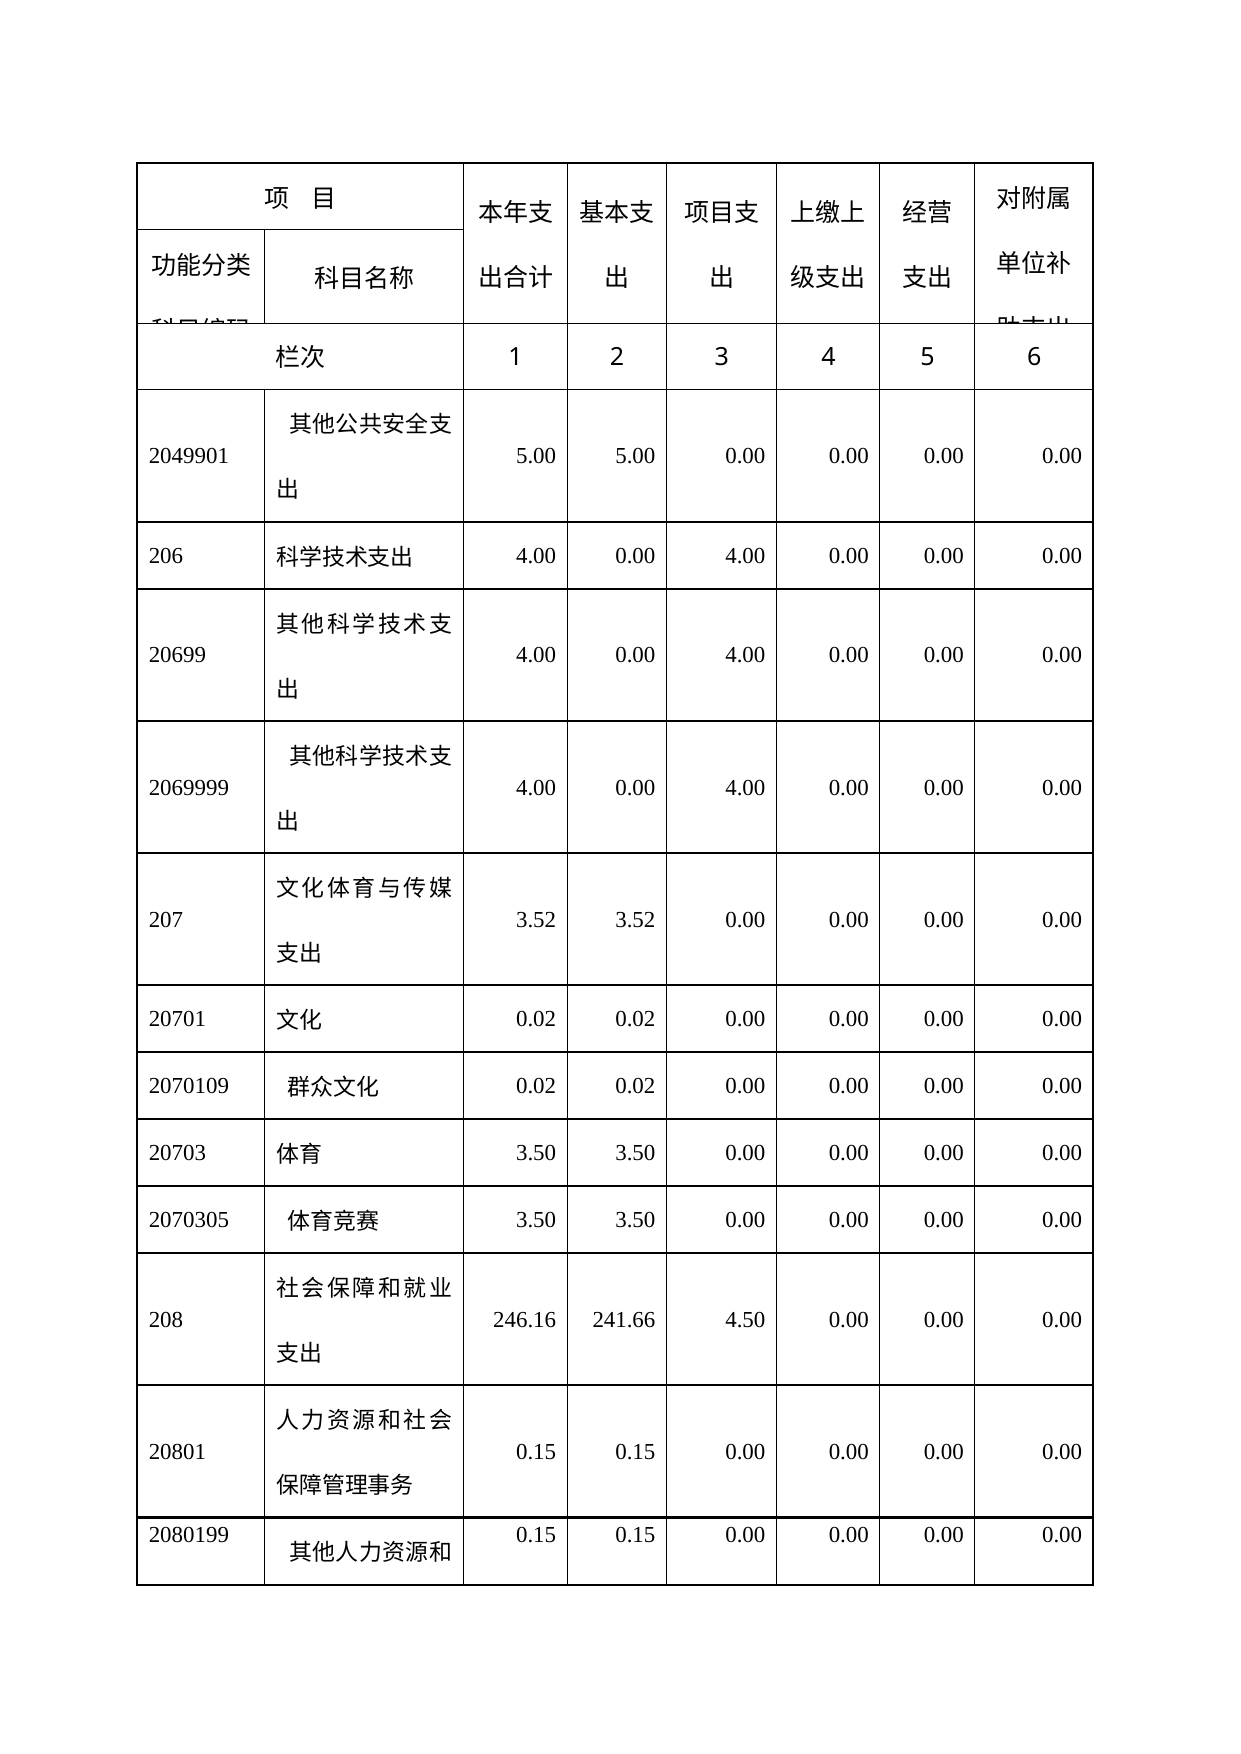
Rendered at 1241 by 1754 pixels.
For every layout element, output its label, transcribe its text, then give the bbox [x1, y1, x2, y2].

table_cell 0.00 [667, 1053, 776, 1118]
table_cell 0.00 [975, 722, 1092, 852]
table_cell 0.00 [777, 1053, 879, 1118]
table_cell 0.00 [880, 1187, 974, 1252]
table_cell 3.52 [464, 854, 567, 984]
table_cell 0.00 [667, 1120, 776, 1185]
table_cell 0.00 [568, 523, 666, 588]
table_cell 栏次 [138, 324, 463, 388]
table_cell 0.00 [667, 390, 776, 521]
table_cell 0.00 [880, 1120, 974, 1185]
table_cell 20701 [138, 986, 264, 1051]
table_cell 0.00 [975, 590, 1092, 720]
table_cell 科学技术支出 [265, 523, 463, 588]
table_cell 0.00 [667, 1187, 776, 1252]
table_cell 0.00 [880, 1053, 974, 1118]
table_cell 0.00 [975, 1187, 1092, 1252]
table_cell 3.50 [568, 1120, 666, 1185]
table_cell 0.00 [880, 986, 974, 1051]
table_cell 0.00 [777, 1254, 879, 1384]
table_cell 2080199 [138, 1519, 264, 1583]
table_cell 0.00 [880, 390, 974, 521]
table_cell 0.00 [975, 1519, 1092, 1583]
table_cell 2049901 [138, 390, 264, 521]
table_cell 5.00 [568, 390, 666, 521]
table_cell 206 [138, 523, 264, 588]
table_header 本年支出合计 [464, 164, 567, 322]
table_cell 5.00 [464, 390, 567, 521]
table_cell 0.00 [777, 590, 879, 720]
table_cell 20703 [138, 1120, 264, 1185]
table_cell 207 [138, 854, 264, 984]
table_cell 2069999 [138, 722, 264, 852]
table_cell 0.00 [880, 590, 974, 720]
table_cell 0.00 [568, 722, 666, 852]
table_cell 科目名称 [265, 230, 463, 322]
table_cell 文化 [265, 986, 463, 1051]
table_cell 0.00 [975, 523, 1092, 588]
table_cell 4.00 [667, 523, 776, 588]
table_cell 功能分类科目编码 [138, 230, 264, 322]
table_cell 0.00 [667, 1519, 776, 1583]
table_cell 0.00 [975, 1254, 1092, 1384]
table_header 上缴上级支出 [777, 164, 879, 322]
table_cell 0.00 [777, 986, 879, 1051]
table_cell 0.00 [975, 986, 1092, 1051]
table_cell 4 [777, 324, 879, 388]
table_cell 3 [667, 324, 776, 388]
table_header 基本支出 [568, 164, 666, 322]
table_cell 0.00 [777, 523, 879, 588]
table_cell 0.00 [667, 1386, 776, 1516]
table_cell 4.50 [667, 1254, 776, 1384]
table_header 经营支出 [880, 164, 974, 322]
table_header 项 目 [138, 164, 463, 229]
table_cell 4.00 [464, 590, 567, 720]
table_cell 0.00 [975, 1120, 1092, 1185]
table_cell 2070109 [138, 1053, 264, 1118]
table_cell 0.00 [777, 1519, 879, 1583]
table_cell 0.15 [568, 1386, 666, 1516]
table_cell 0.00 [880, 523, 974, 588]
table_cell 0.15 [568, 1519, 666, 1583]
table_cell 0.00 [667, 986, 776, 1051]
table_cell 0.00 [880, 722, 974, 852]
table_cell 0.02 [568, 1053, 666, 1118]
table_cell 体育 [265, 1120, 463, 1185]
table_cell 0.00 [975, 1386, 1092, 1516]
table_cell 0.00 [880, 1254, 974, 1384]
table_cell 4.00 [464, 722, 567, 852]
table_header 项目支出 [667, 164, 776, 322]
table_cell 0.00 [777, 722, 879, 852]
table_cell 社会保障和就业支出 [265, 1254, 463, 1384]
table_cell 0.00 [777, 854, 879, 984]
table_cell 0.00 [568, 590, 666, 720]
table_cell 0.15 [464, 1519, 567, 1583]
table_cell 4.00 [667, 590, 776, 720]
table_header 对附属单位补助支出 [975, 164, 1092, 322]
table_cell 0.00 [777, 390, 879, 521]
table_cell 2 [568, 324, 666, 388]
table_cell 0.00 [975, 1053, 1092, 1118]
table_cell 208 [138, 1254, 264, 1384]
table_cell 0.00 [880, 1519, 974, 1583]
table_cell 246.16 [464, 1254, 567, 1384]
table_cell 其他人力资源和社会保障管理事务支出 [265, 1519, 463, 1583]
table_cell 4.00 [667, 722, 776, 852]
table_cell 0.15 [464, 1386, 567, 1516]
table_cell 文化体育与传媒支出 [265, 854, 463, 984]
table_cell 0.00 [777, 1120, 879, 1185]
table_cell 5 [880, 324, 974, 388]
table_cell 3.50 [568, 1187, 666, 1252]
table_cell 20801 [138, 1386, 264, 1516]
table_cell 1 [464, 324, 567, 388]
table_cell 其他公共安全支出 [265, 390, 463, 521]
table_cell 0.00 [777, 1187, 879, 1252]
table_cell 0.00 [777, 1386, 879, 1516]
table_cell 0.00 [880, 854, 974, 984]
table_cell 3.50 [464, 1120, 567, 1185]
table_cell 0.00 [975, 390, 1092, 521]
table_cell 0.00 [880, 1386, 974, 1516]
table_cell 群众文化 [265, 1053, 463, 1118]
table_cell 0.00 [975, 854, 1092, 984]
table_cell 3.50 [464, 1187, 567, 1252]
table_cell 241.66 [568, 1254, 666, 1384]
table_cell 0.00 [667, 854, 776, 984]
table_cell 人力资源和社会保障管理事务 [265, 1386, 463, 1516]
table_cell 4.00 [464, 523, 567, 588]
table_cell 0.02 [568, 986, 666, 1051]
table_cell 20699 [138, 590, 264, 720]
table_cell 其他科学技术支出 [265, 722, 463, 852]
table_cell 2070305 [138, 1187, 264, 1252]
table_cell 6 [975, 324, 1092, 388]
table_cell 其他科学技术支出 [265, 590, 463, 720]
table_cell 3.52 [568, 854, 666, 984]
table_cell 0.02 [464, 1053, 567, 1118]
table_cell 体育竞赛 [265, 1187, 463, 1252]
table_cell 0.02 [464, 986, 567, 1051]
